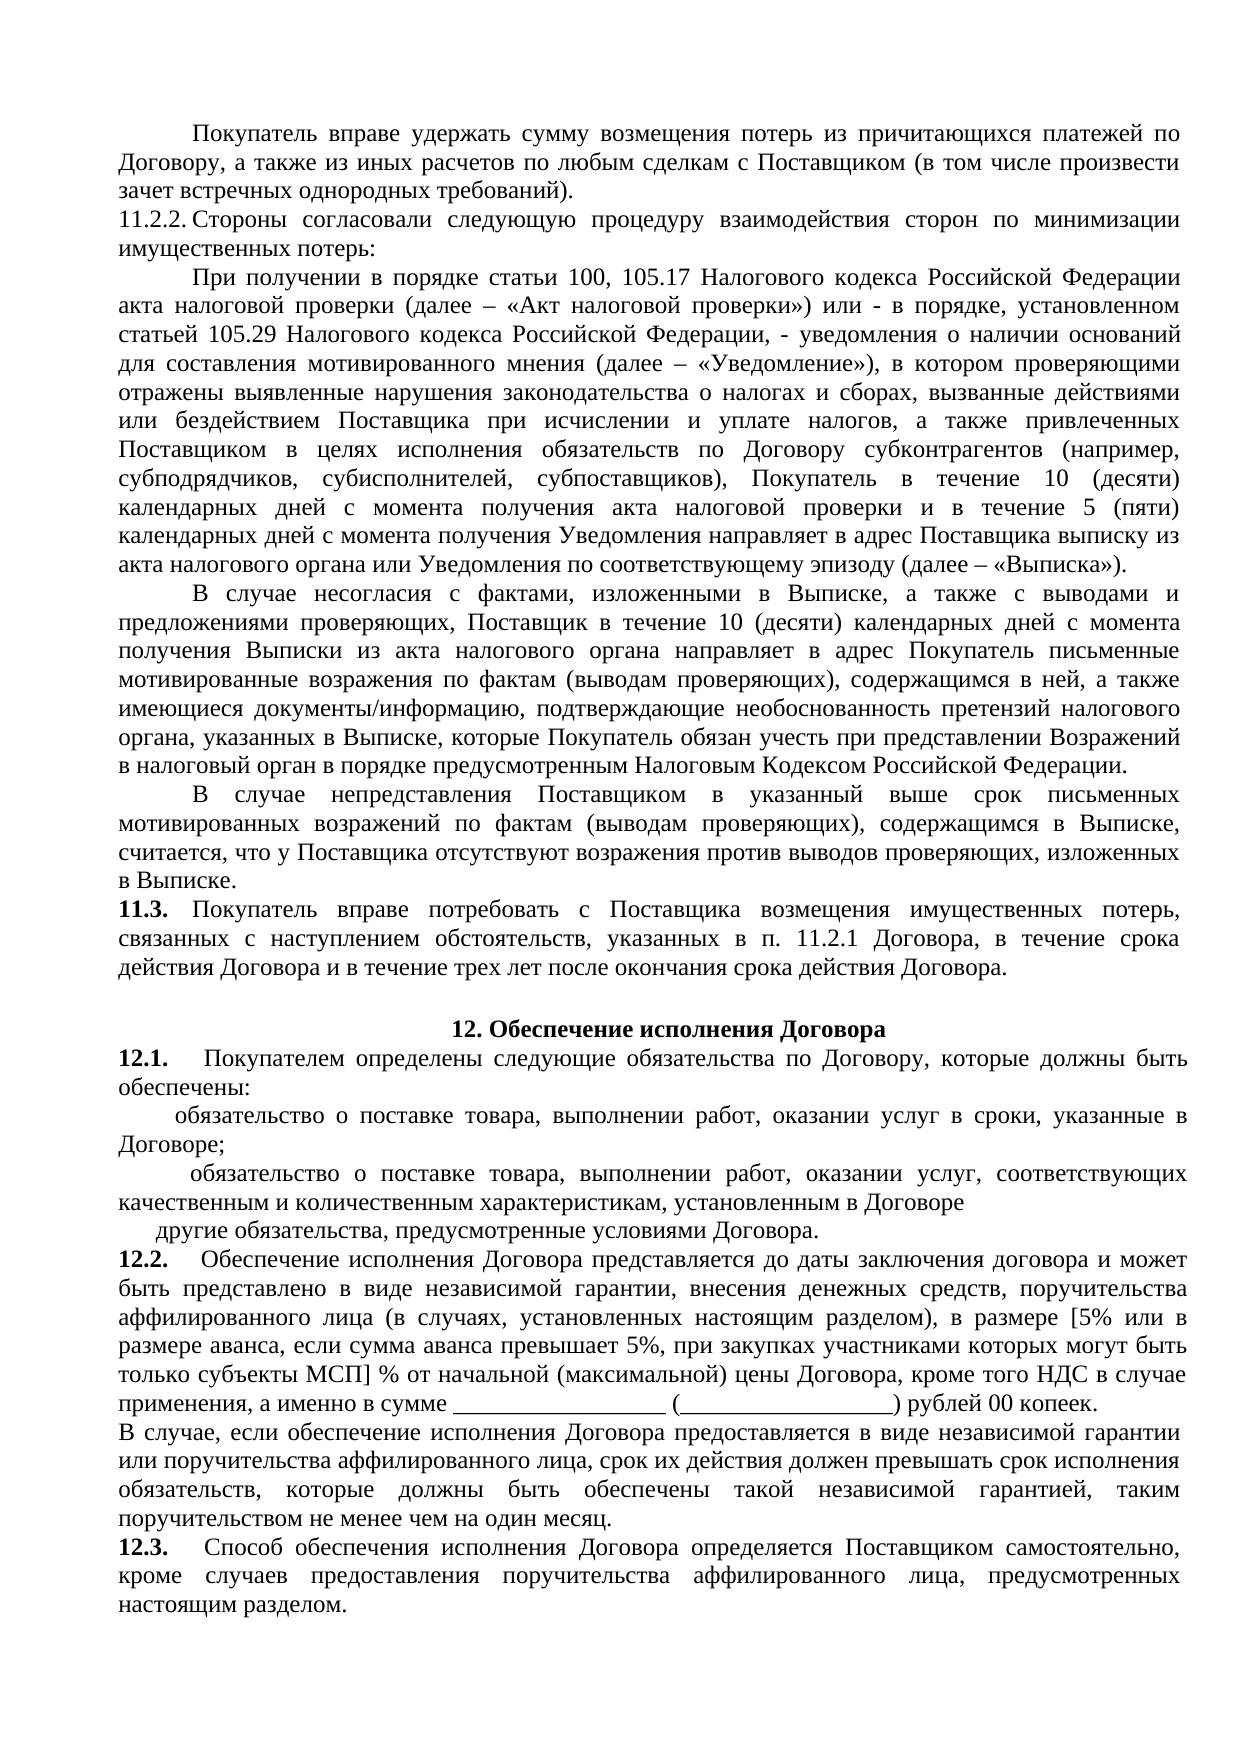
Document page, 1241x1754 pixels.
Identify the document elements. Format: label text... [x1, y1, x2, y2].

text другие обязательства, предусмотренные условиями Договора. [118, 1215, 1188, 1244]
list Способ обеспечения исполнения Договора определяется Поставщиком самостоятельно, кроме случаев предоставления поручительства аффилированного лица, предусмотренных настоящим разделом. [118, 1532, 1181, 1618]
list В случае непредставления Поставщиком в указанный выше срок письменных мотивированных возражений по фактам (выводам проверяющих), содержащимся в Выписке, считается, что у Поставщика отсутствуют возражения против выводов проверяющих, изложенных в Выписке. [118, 779, 1181, 894]
list Покупатель вправе удержать сумму возмещения потерь из причитающихся платежей по Договору, а также из иных расчетов по любым сделкам с Поставщиком (в том числе произвести зачет встречных однородных требований). [118, 118, 1181, 204]
list Обеспечение исполнения Договора представляется до даты заключения договора и может быть представлено в виде независимой гарантии, внесения денежных средств, поручительства аффилированного лица (в случаях, установленных настоящим разделом), в размере [5% или в размере аванса, если сумма аванса превышает 5%, при закупках участниками которых могут быть только субъекты МСП] % от начальной (максимальной) цены Договора, кроме того НДС в случае применения, а именно в сумме _________________ (_________________) рублей 00 копеек. [118, 1244, 1188, 1417]
text В случае, если обеспечение исполнения Договора предоставляется в виде независимой гарантии или поручительства аффилированного лица, срок их действия должен превышать срок исполнения обязательств, которые должны быть обеспечены такой независимой гарантией, таким поручительством не менее чем на один месяц. [118, 1417, 1181, 1532]
list Покупателем определены следующие обязательства по Договору, которые должны быть обеспечены: [118, 1043, 1188, 1100]
list Покупатель вправе потребовать с Поставщика возмещения имущественных потерь, связанных с наступлением обстоятельств, указанных в п. 11.2.1 Договора, в течение срока действия Договора и в течение трех лет после окончания срока действия Договора. [118, 894, 1181, 981]
text обязательство о поставке товара, выполнении работ, оказании услуг, соответствующих качественным и количественным характеристикам, установленным в Договоре [118, 1158, 1188, 1215]
list Стороны согласовали следующую процедуру взаимодействия сторон по минимизации имущественных потерь: [118, 204, 1181, 262]
list При получении в порядке статьи 100, 105.17 Налогового кодекса Российской Федерации акта налоговой проверки (далее – «Акт налоговой проверки») или - в порядке, установленном статьей 105.29 Налогового кодекса Российской Федерации, - уведомления о наличии оснований для составления мотивированного мнения (далее – «Уведомление»), в котором проверяющими отражены выявленные нарушения законодательства о налогах и сборах, вызванные действиями или бездействием Поставщика при исчислении и уплате налогов, а также привлеченных Поставщиком в целях исполнения обязательств по Договору субконтрагентов (например, субподрядчиков, субисполнителей, субпоставщиков), Покупатель в течение 10 (десяти) календарных дней с момента получения акта налоговой проверки и в течение 5 (пяти) календарных дней с момента получения Уведомления направляет в адрес Поставщика выписку из акта налогового органа или Уведомления по соответствующему эпизоду (далее – «Выписка»). [118, 262, 1181, 578]
text обязательство о поставке товара, выполнении работ, оказании услуг в сроки, указанные в Договоре; [118, 1100, 1189, 1158]
list В случае несогласия с фактами, изложенными в Выписке, а также с выводами и предложениями проверяющих, Поставщик в течение 10 (десяти) календарных дней с момента получения Выписки из акта налогового органа направляет в адрес Покупатель письменные мотивированные возражения по фактам (выводам проверяющих), содержащимся в ней, а также имеющиеся документы/информацию, подтверждающие необоснованность претензий налогового органа, указанных в Выписке, которые Покупатель обязан учесть при представлении Возражений в налоговый орган в порядке предусмотренным Налоговым Кодексом Российской Федерации. [118, 578, 1181, 779]
list Обеспечение исполнения Договора [156, 1014, 1181, 1043]
